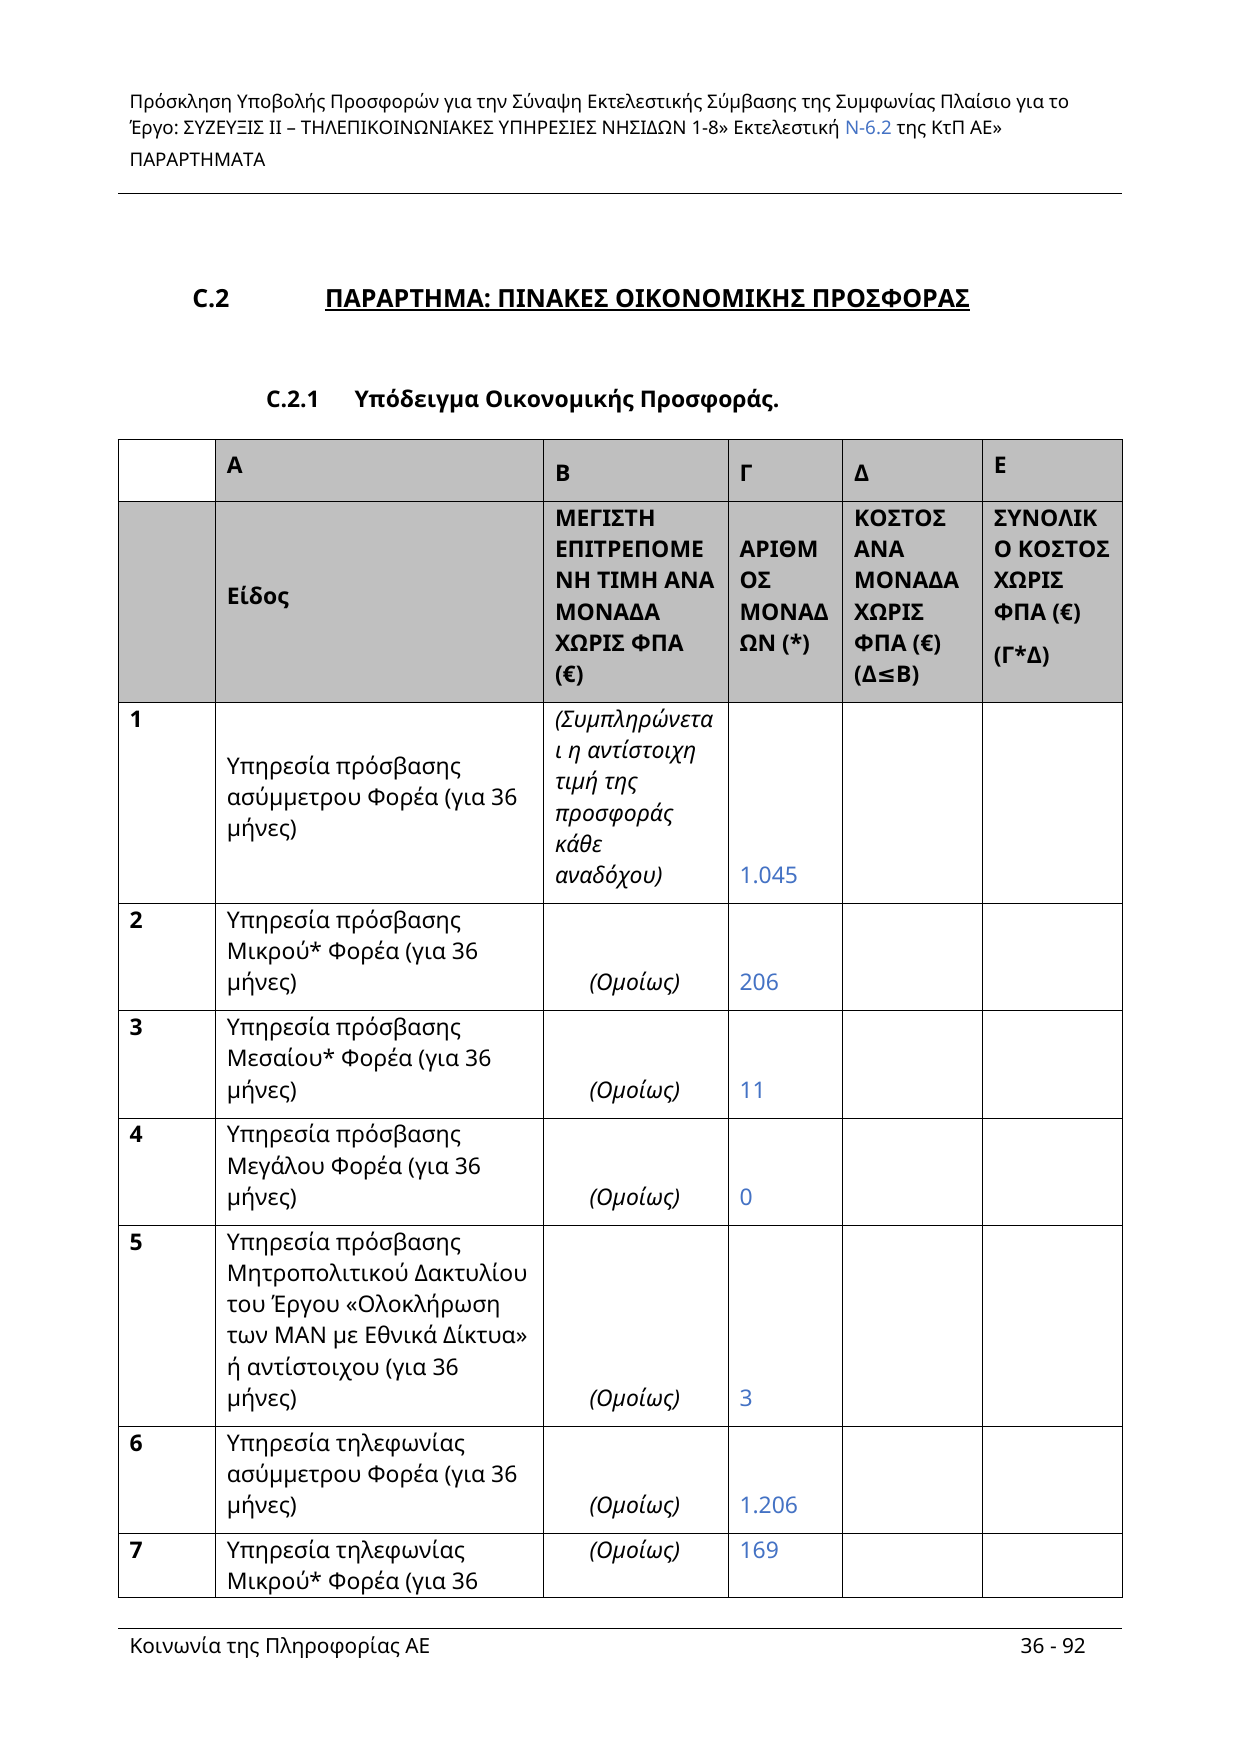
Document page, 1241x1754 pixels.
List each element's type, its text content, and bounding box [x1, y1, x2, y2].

table_cell Είδος [216, 502, 543, 702]
table_cell 5 [119, 1226, 215, 1426]
table_cell [843, 1226, 982, 1426]
table_cell [983, 1534, 1122, 1597]
table_header Δ [843, 440, 982, 501]
table_header Β [544, 440, 728, 501]
table_cell [843, 1427, 982, 1533]
table_cell [119, 502, 215, 702]
table_cell (Ομοίως) [544, 1011, 728, 1117]
table_cell ΑΡΙΘΜΟΣ ΜΟΝΑΔΩΝ (*) [729, 502, 842, 702]
table_cell ΚΟΣΤΟΣ ΑΝΑ ΜΟΝΑΔΑ ΧΩΡΙΣ ΦΠΑ (€) (Δ≤Β) [843, 502, 982, 702]
table_cell 3 [119, 1011, 215, 1117]
table_cell [843, 904, 982, 1010]
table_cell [216, 1534, 543, 1597]
subtitle Υπόδειγμα Οικονομικής Προσφοράς. [266, 383, 1122, 414]
table_cell Υπηρεσία πρόσβασης Μεσαίου* Φορέα (για 36 μήνες) [216, 1011, 543, 1117]
table_cell 3 [729, 1226, 842, 1426]
table_cell (Ομοίως) [544, 1226, 728, 1426]
table_cell Υπηρεσία πρόσβασης Μικρού* Φορέα (για 36 μήνες) [216, 904, 543, 1010]
table_cell [983, 1011, 1122, 1117]
table_cell Υπηρεσία πρόσβασης Μητροπολιτικού Δακτυλίου του Έργου «Ολοκλήρωση των ΜΑΝ με Εθνικά Δίκτυα» ή αντίστοιχου (για 36 μήνες) [216, 1226, 543, 1426]
table_cell 2 [119, 904, 215, 1010]
table_header Α [216, 440, 543, 501]
table_cell 169 [729, 1534, 842, 1597]
table_header Γ [729, 440, 842, 501]
table_cell 4 [119, 1119, 215, 1225]
table_cell (Ομοίως) [544, 1534, 728, 1597]
table_cell [983, 1226, 1122, 1426]
table_cell (Ομοίως) [544, 1119, 728, 1225]
table_cell (Ομοίως) [544, 1427, 728, 1533]
table_cell 0 [729, 1119, 842, 1225]
table_cell ΜΕΓΙΣΤΗ ΕΠΙΤΡΕΠΟΜΕΝΗ ΤΙΜΗ ΑΝΑ ΜΟΝΑΔΑ ΧΩΡΙΣ ΦΠΑ (€) [544, 502, 728, 702]
subtitle ΠΑΡΑΡΤΗΜΑ: ΠΙΝΑΚΕΣ ΟΙΚΟΝΟΜΙΚΗΣ ΠΡΟΣΦΟΡΑΣ [192, 280, 1122, 314]
table_cell [983, 1119, 1122, 1225]
table_cell [843, 703, 982, 903]
table_cell 6 [119, 1427, 215, 1533]
table_cell 7 [119, 1534, 215, 1597]
table_cell 1.045 [729, 703, 842, 903]
table_cell (Ομοίως) [544, 904, 728, 1010]
table_cell 206 [729, 904, 842, 1010]
table_cell Υπηρεσία πρόσβασης Μεγάλου Φορέα (για 36 μήνες) [216, 1119, 543, 1225]
table_header [119, 440, 215, 501]
table_cell [843, 1534, 982, 1597]
table_cell (Συμπληρώνεται η αντίστοιχη τιμή της προσφοράς κάθε αναδόχου) [544, 703, 728, 903]
table_cell ΣΥΝΟΛΙΚΟ ΚΟΣΤΟΣ ΧΩΡΙΣ ΦΠΑ (€) (Γ*Δ) [983, 502, 1122, 702]
table_cell 1 [119, 703, 215, 903]
table_cell [983, 904, 1122, 1010]
table_cell [983, 703, 1122, 903]
table_cell [983, 1427, 1122, 1533]
table_cell [843, 1119, 982, 1225]
table_cell 11 [729, 1011, 842, 1117]
table_cell [843, 1011, 982, 1117]
table_cell 1.206 [729, 1427, 842, 1533]
table_cell Υπηρεσία πρόσβασης ασύμμετρου Φορέα (για 36 μήνες) [216, 703, 543, 903]
table_header Ε [983, 440, 1122, 501]
table_cell Υπηρεσία τηλεφωνίας ασύμμετρου Φορέα (για 36 μήνες) [216, 1427, 543, 1533]
